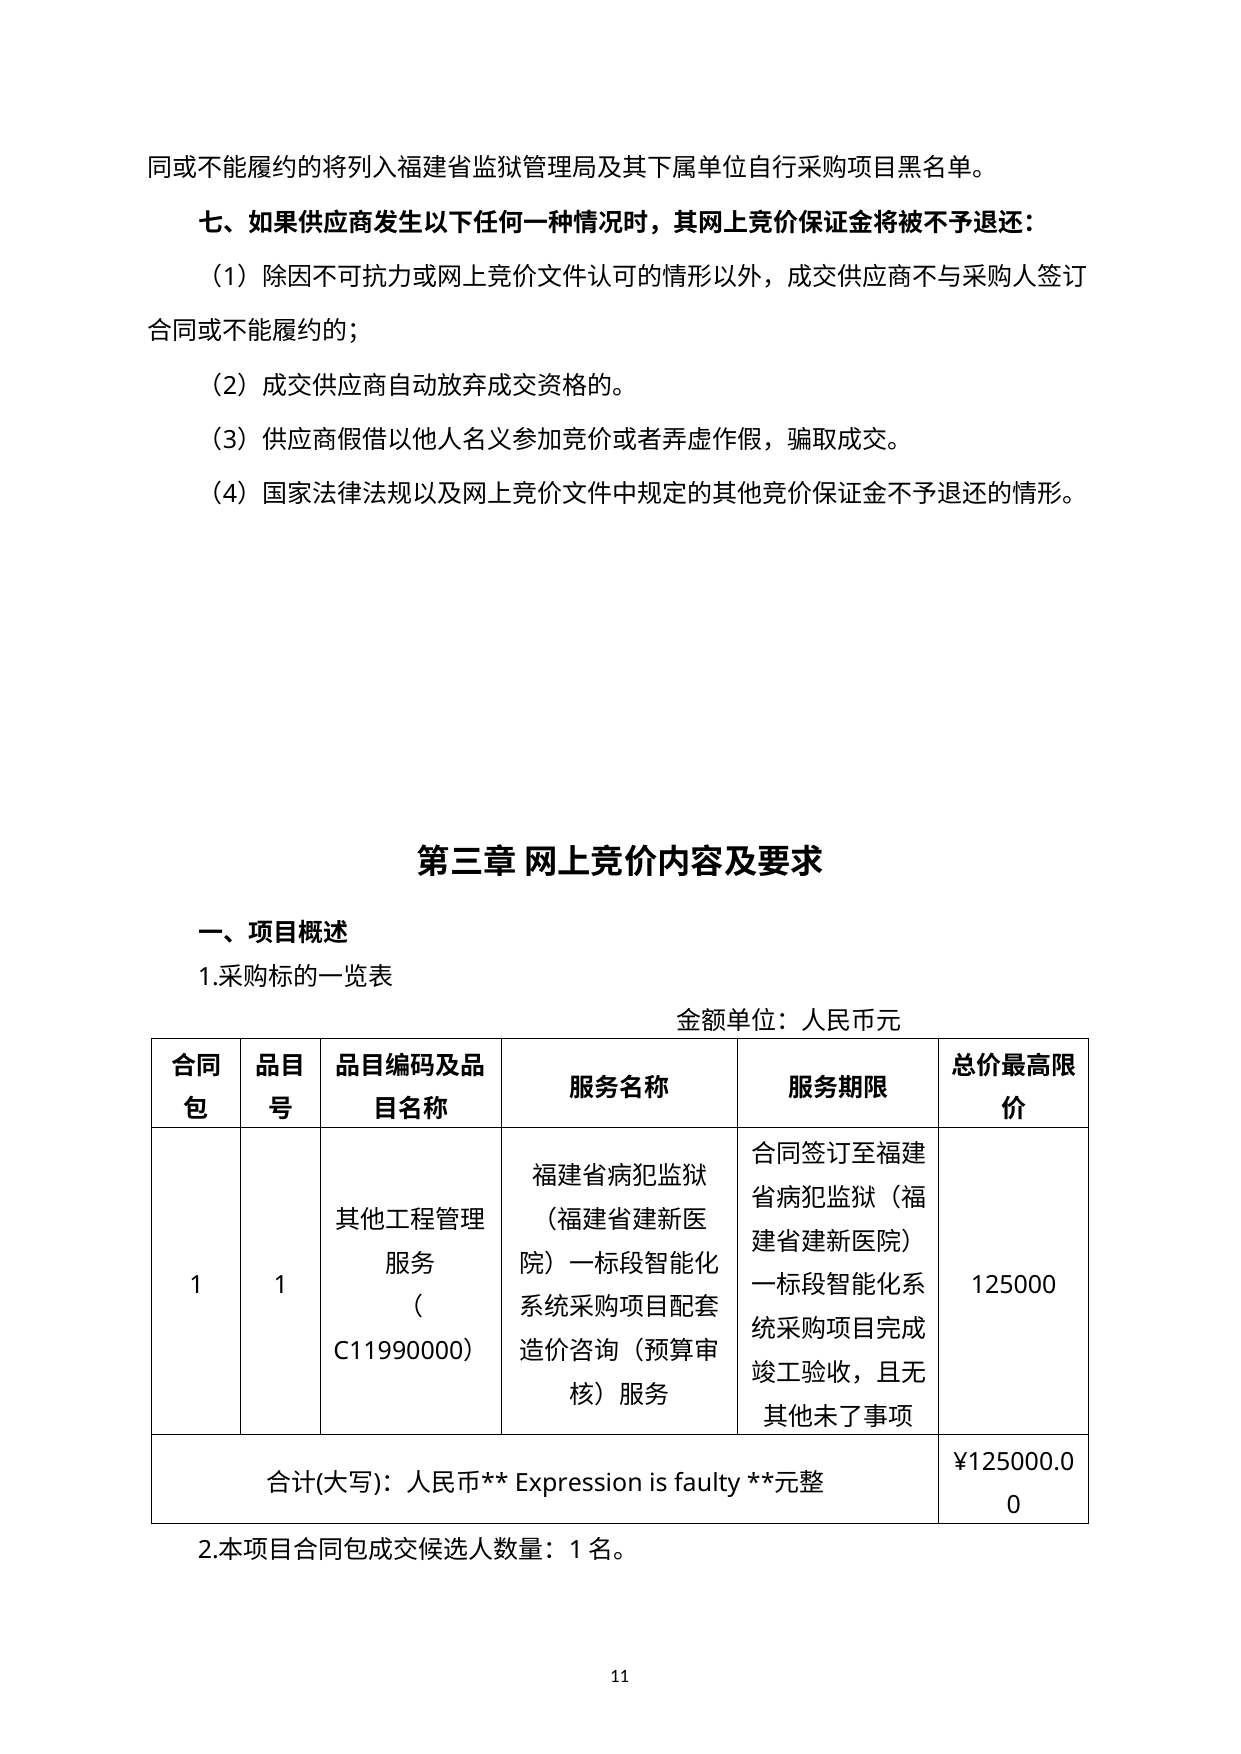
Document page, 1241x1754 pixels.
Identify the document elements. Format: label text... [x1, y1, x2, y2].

table_header 服务期限 [738, 1039, 938, 1127]
text 一、项目概述 [148, 907, 1093, 951]
text 金额单位：人民币元 [148, 994, 1093, 1038]
table_header 总价最高限价 [939, 1039, 1088, 1127]
table_header 合同包 [152, 1039, 240, 1127]
table_header 服务名称 [502, 1039, 737, 1127]
table_header 品目号 [241, 1039, 320, 1127]
table_cell 其他工程管理服务 （C11990000） [321, 1128, 501, 1434]
table_cell ¥125000.00 [939, 1435, 1088, 1522]
text （3）供应商假借以他人名义参加竞价或者弄虚作假，骗取成交。 [148, 419, 1093, 456]
table_cell 125000 [939, 1128, 1088, 1434]
table_cell 合同签订至福建省病犯监狱（福建省建新医院）一标段智能化系统采购项目完成竣工验收，且无其他未了事项 [738, 1128, 938, 1434]
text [148, 148, 1093, 184]
text （4）国家法律法规以及网上竞价文件中规定的其他竞价保证金不予退还的情形。 [148, 474, 1093, 510]
text 第三章 网上竞价内容及要求 [148, 834, 1093, 883]
text 七、如果供应商发生以下任何一种情况时，其网上竞价保证金将被不予退还： [148, 202, 1093, 238]
table_cell 福建省病犯监狱（福建省建新医院）一标段智能化系统采购项目配套造价咨询（预算审核）服务 [502, 1128, 737, 1434]
table_cell 合计(大写)：人民币壹拾贰万伍仟元整 [152, 1435, 938, 1522]
text （1）除因不可抗力或网上竞价文件认可的情形以外，成交供应商不与采购人签订合同或不能履约的； [148, 256, 1093, 347]
table_header 品目编码及品目名称 [321, 1039, 501, 1127]
text 1.采购标的一览表 [148, 951, 1093, 994]
table_cell 1 [152, 1128, 240, 1434]
text 2.本项目合同包成交候选人数量：1名。 [148, 1523, 1093, 1567]
table_cell 1 [241, 1128, 320, 1434]
text （2）成交供应商自动放弃成交资格的。 [148, 365, 1093, 401]
